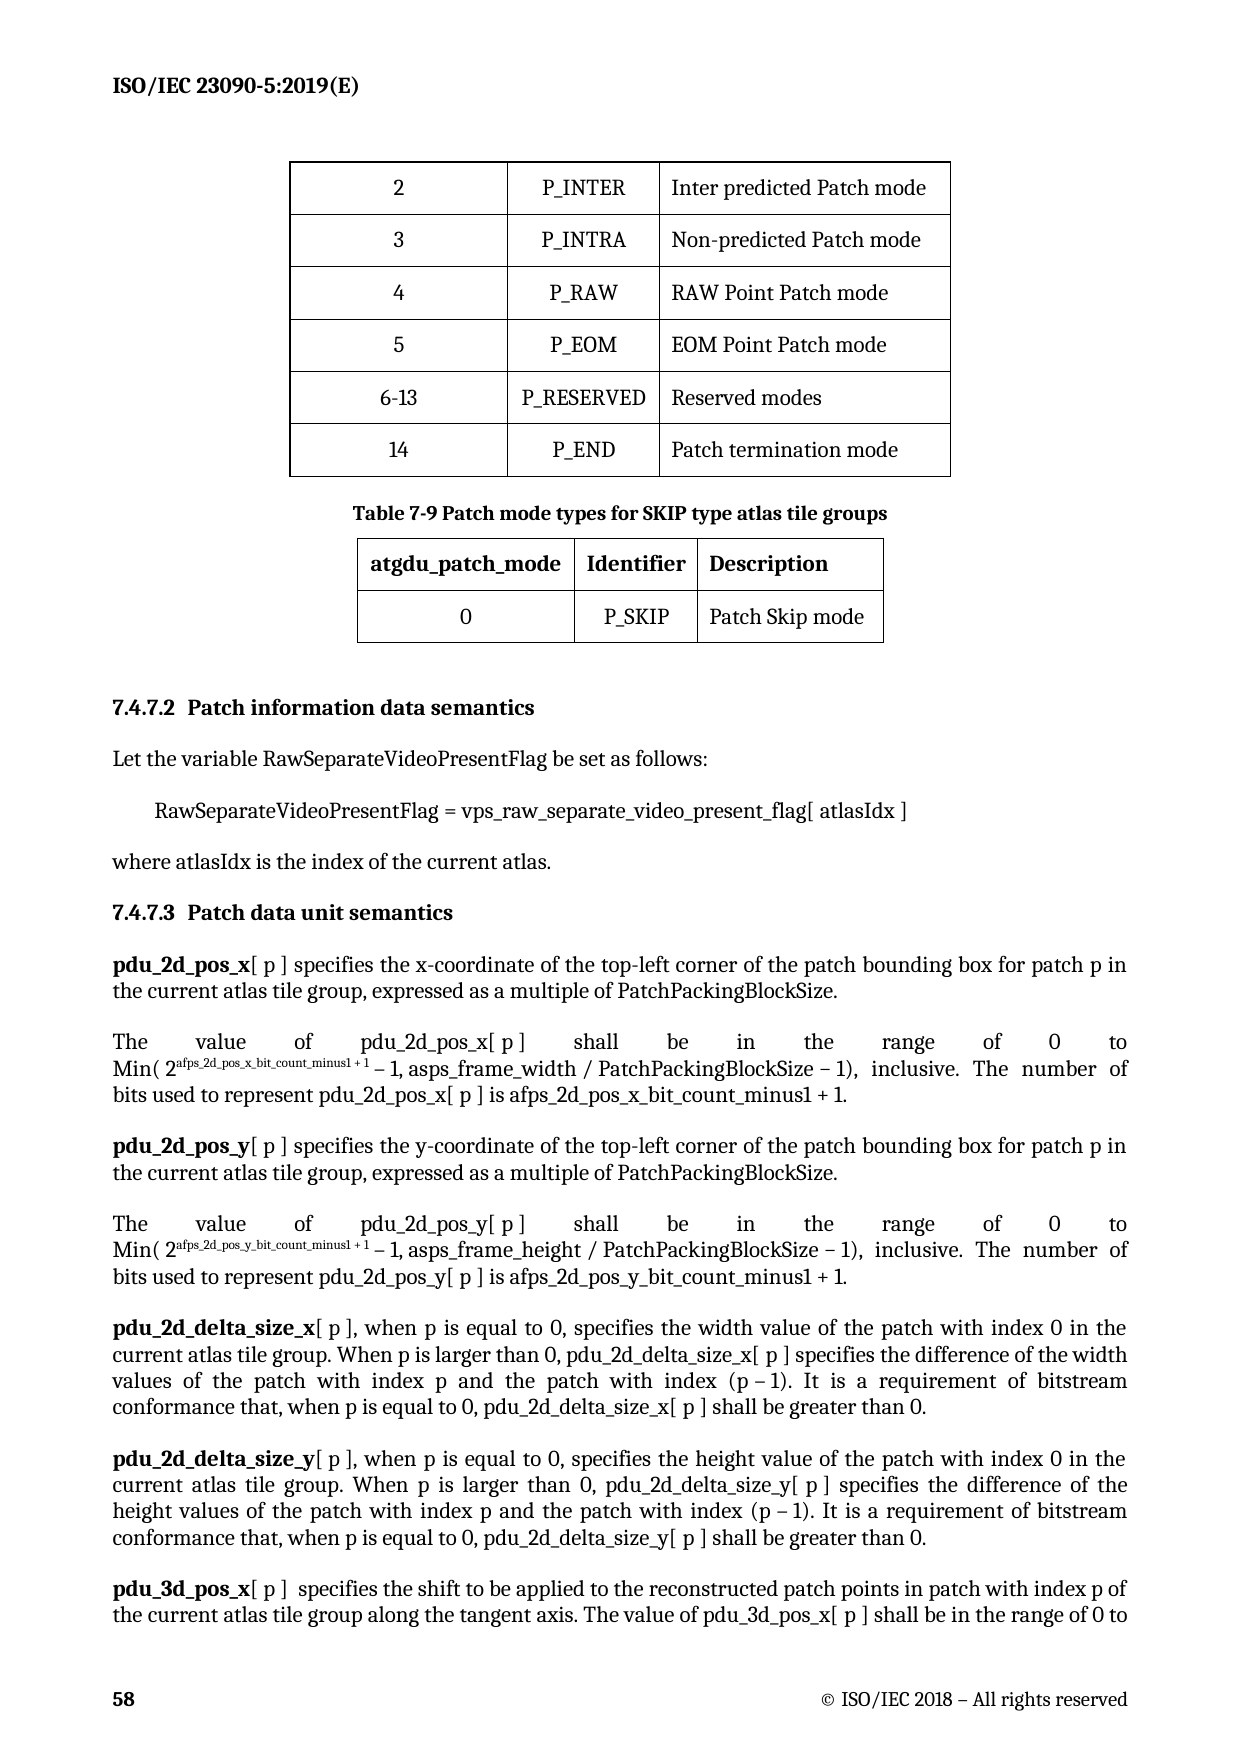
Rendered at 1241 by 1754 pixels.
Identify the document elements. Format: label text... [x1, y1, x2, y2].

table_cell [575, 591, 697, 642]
text The value of pdu_2d_pos_x[ p ] shall be in the range of 0 to Min( 2afps_2d_pos_x_bit_count_minus1 + 1 – 1, asps_frame_width / PatchPackingBlockSize − 1), inclusive. The number of bits used to represent pdu_2d_pos_x[ p ] is afps_2d_pos_x_bit_count_minus1 + 1. [112, 1029, 1128, 1108]
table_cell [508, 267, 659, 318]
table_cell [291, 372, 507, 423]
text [112, 1576, 1128, 1628]
text where atlasIdx is the index of the current atlas. [112, 849, 1128, 875]
text pdu_2d_pos_y[ p ] specifies the y-coordinate of the top-left corner of the patch bounding box for patch p in the current atlas tile group, expressed as a multiple of PatchPackingBlockSize. [112, 1133, 1128, 1186]
text Let the variable RawSeparateVideoPresentFlag be set as follows: [112, 746, 1128, 772]
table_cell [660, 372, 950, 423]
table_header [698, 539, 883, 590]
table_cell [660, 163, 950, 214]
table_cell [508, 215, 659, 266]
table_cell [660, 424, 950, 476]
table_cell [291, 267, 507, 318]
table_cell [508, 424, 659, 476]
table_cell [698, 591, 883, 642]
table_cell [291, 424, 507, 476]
text pdu_2d_pos_x[ p ] specifies the x-coordinate of the top-left corner of the patch bounding box for patch p in the current atlas tile group, expressed as a multiple of PatchPackingBlockSize. [112, 951, 1128, 1004]
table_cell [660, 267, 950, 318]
text The value of pdu_2d_pos_y[ p ] shall be in the range of 0 to Min( 2afps_2d_pos_y_bit_count_minus1 + 1 – 1, asps_frame_height / PatchPackingBlockSize − 1), inclusive. The number of bits used to represent pdu_2d_pos_y[ p ] is afps_2d_pos_y_bit_count_minus1 + 1. [112, 1211, 1128, 1290]
text pdu_2d_delta_size_x[ p ], when p is equal to 0, specifies the width value of the patch with index 0 in the current atlas tile group. When p is larger than 0, pdu_2d_delta_size_x[ p ] specifies the difference of the width values of the patch with index p and the patch with index (p – 1). It is a requirement of bitstream conformance that, when p is equal to 0, pdu_2d_delta_size_x[ p ] shall be greater than 0. [112, 1315, 1128, 1420]
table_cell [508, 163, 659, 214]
text pdu_2d_delta_size_y[ p ], when p is equal to 0, specifies the height value of the patch with index 0 in the current atlas tile group. When p is larger than 0, pdu_2d_delta_size_y[ p ] specifies the difference of the height values of the patch with index p and the patch with index (p – 1). It is a requirement of bitstream conformance that, when p is equal to 0, pdu_2d_delta_size_y[ p ] shall be greater than 0. [112, 1445, 1128, 1551]
subtitle Patch data unit semantics [112, 900, 1128, 926]
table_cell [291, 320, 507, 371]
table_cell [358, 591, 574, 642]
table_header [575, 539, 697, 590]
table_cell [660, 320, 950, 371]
subtitle Patch information data semantics [112, 695, 1128, 721]
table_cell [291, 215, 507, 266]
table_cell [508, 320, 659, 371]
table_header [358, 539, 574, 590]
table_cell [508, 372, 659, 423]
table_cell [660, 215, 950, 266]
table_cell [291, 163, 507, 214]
text RawSeparateVideoPresentFlag = vps_raw_separate_video_present_flag[ atlasIdx ] [112, 797, 1128, 824]
